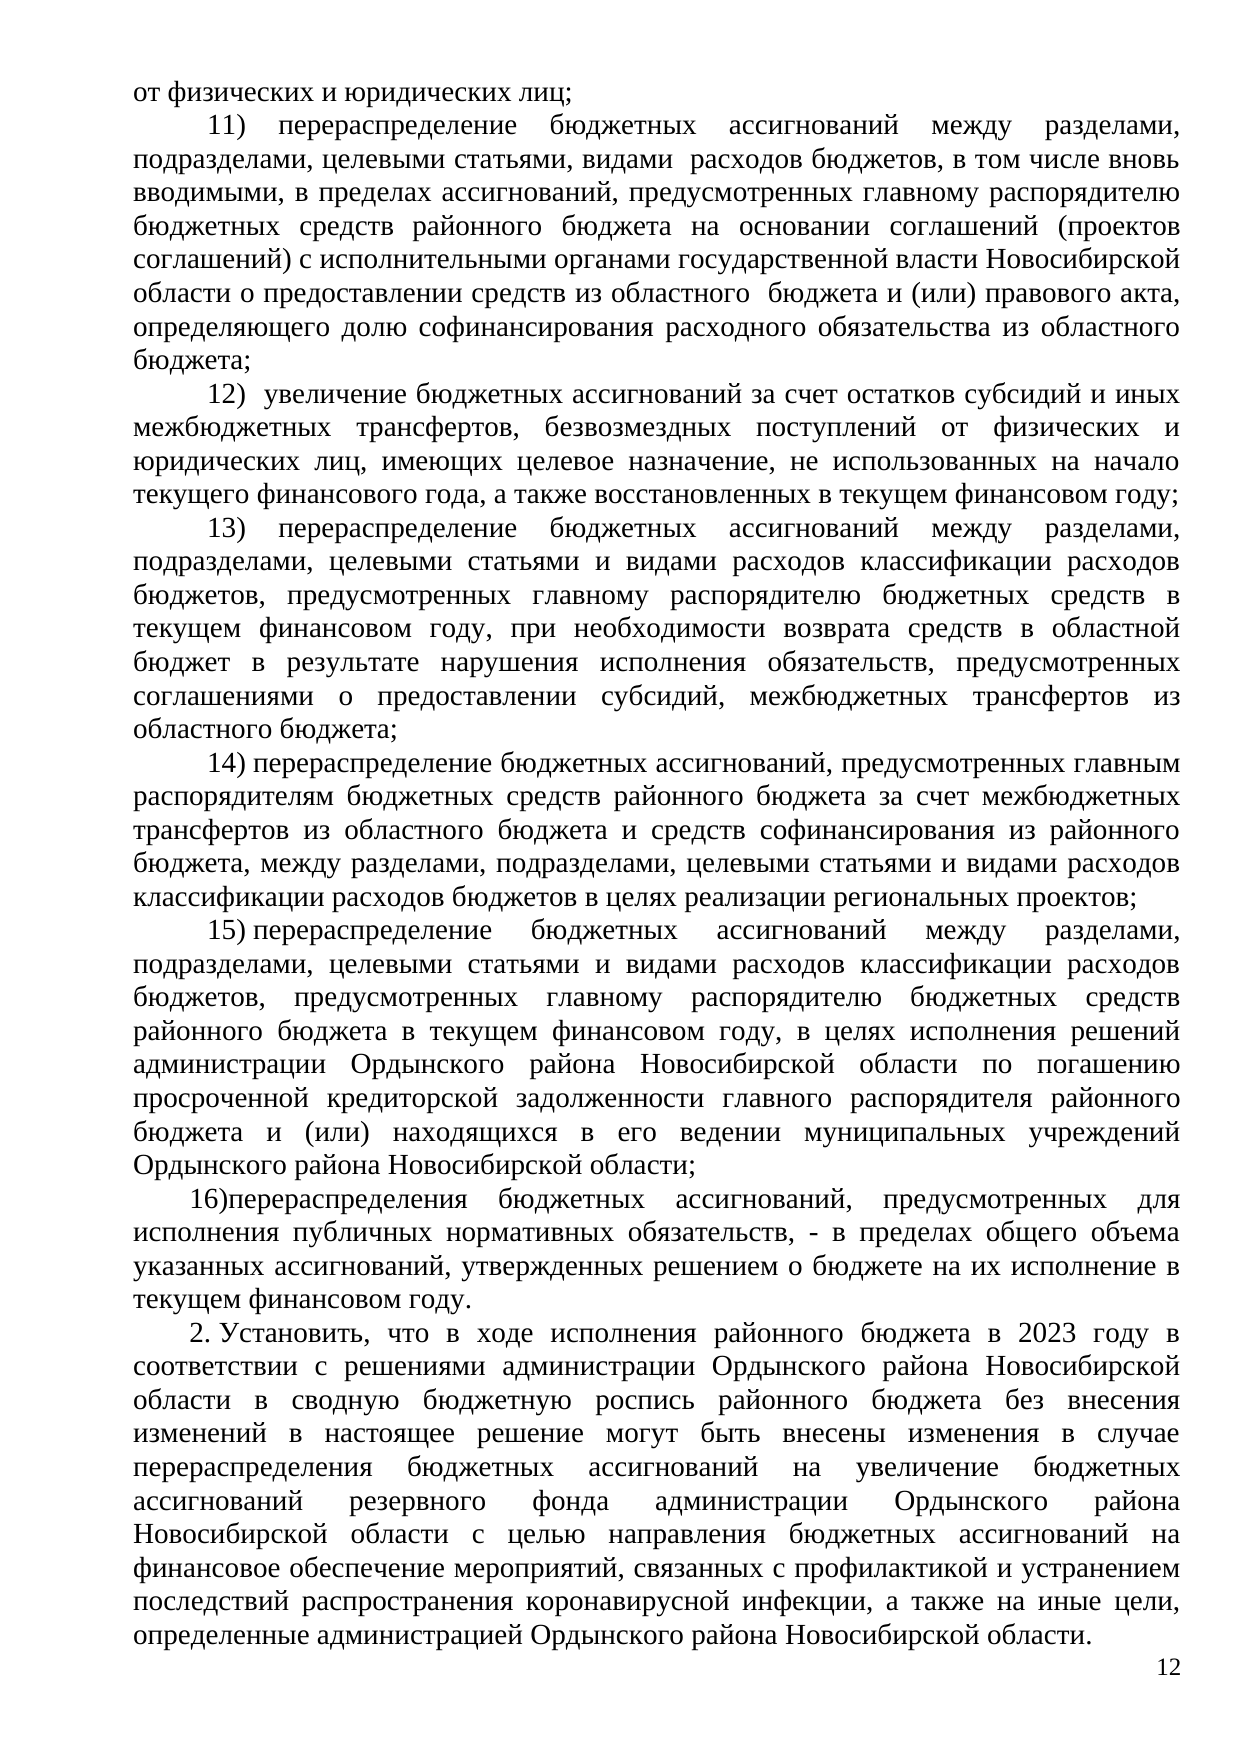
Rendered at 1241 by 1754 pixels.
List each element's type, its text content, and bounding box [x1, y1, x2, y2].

text 11) перераспределение бюджетных ассигнований между разделами, подразделами, целевыми статьями, видами расходов бюджетов, в том числе вновь вводимыми, в пределах ассигнований, предусмотренных главному распорядителю бюджетных средств районного бюджета на основании соглашений (проектов соглашений) с исполнительными органами государственной власти Новосибирской области о предоставлении средств из областного бюджета и (или) правового акта, определяющего долю софинансирования расходного обязательства из областного бюджета; [133, 107, 1181, 376]
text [133, 74, 1181, 107]
text 2. Установить, что в ходе исполнения районного бюджета в 2023 году в соответствии с решениями администрации Ордынского района Новосибирской области в сводную бюджетную роспись районного бюджета без внесения изменений в настоящее решение могут быть внесены изменения в случае перераспределения бюджетных ассигнований на увеличение бюджетных ассигнований резервного фонда администрации Ордынского района Новосибирской области с целью направления бюджетных ассигнований на финансовое обеспечение мероприятий, связанных с профилактикой и устранением последствий распространения коронавирусной инфекции, а также на иные цели, определенные администрацией Ордынского района Новосибирской области. [133, 1315, 1181, 1650]
text 12) увеличение бюджетных ассигнований за счет остатков субсидий и иных межбюджетных трансфертов, безвозмездных поступлений от физических и юридических лиц, имеющих целевое назначение, не использованных на начало текущего финансового года, а также восстановленных в текущем финансовом году; [133, 376, 1181, 510]
text 16)перераспределения бюджетных ассигнований, предусмотренных для исполнения публичных нормативных обязательств, - в пределах общего объема указанных ассигнований, утвержденных решением о бюджете на их исполнение в текущем финансовом году. [133, 1181, 1181, 1315]
text 13) перераспределение бюджетных ассигнований между разделами, подразделами, целевыми статьями и видами расходов классификации расходов бюджетов, предусмотренных главному распорядителю бюджетных средств в текущем финансовом году, при необходимости возврата средств в областной бюджет в результате нарушения исполнения обязательств, предусмотренных соглашениями о предоставлении субсидий, межбюджетных трансфертов из областного бюджета; [133, 510, 1181, 745]
text 14) перераспределение бюджетных ассигнований, предусмотренных главным распорядителям бюджетных средств районного бюджета за счет межбюджетных трансфертов из областного бюджета и средств софинансирования из районного бюджета, между разделами, подразделами, целевыми статьями и видами расходов классификации расходов бюджетов в целях реализации региональных проектов; [133, 745, 1181, 912]
text 15) перераспределение бюджетных ассигнований между разделами, подразделами, целевыми статьями и видами расходов классификации расходов бюджетов, предусмотренных главному распорядителю бюджетных средств районного бюджета в текущем финансовом году, в целях исполнения решений администрации Ордынского района Новосибирской области по погашению просроченной кредиторской задолженности главного распорядителя районного бюджета и (или) находящихся в его ведении муниципальных учреждений Ордынского района Новосибирской области; [133, 912, 1181, 1181]
